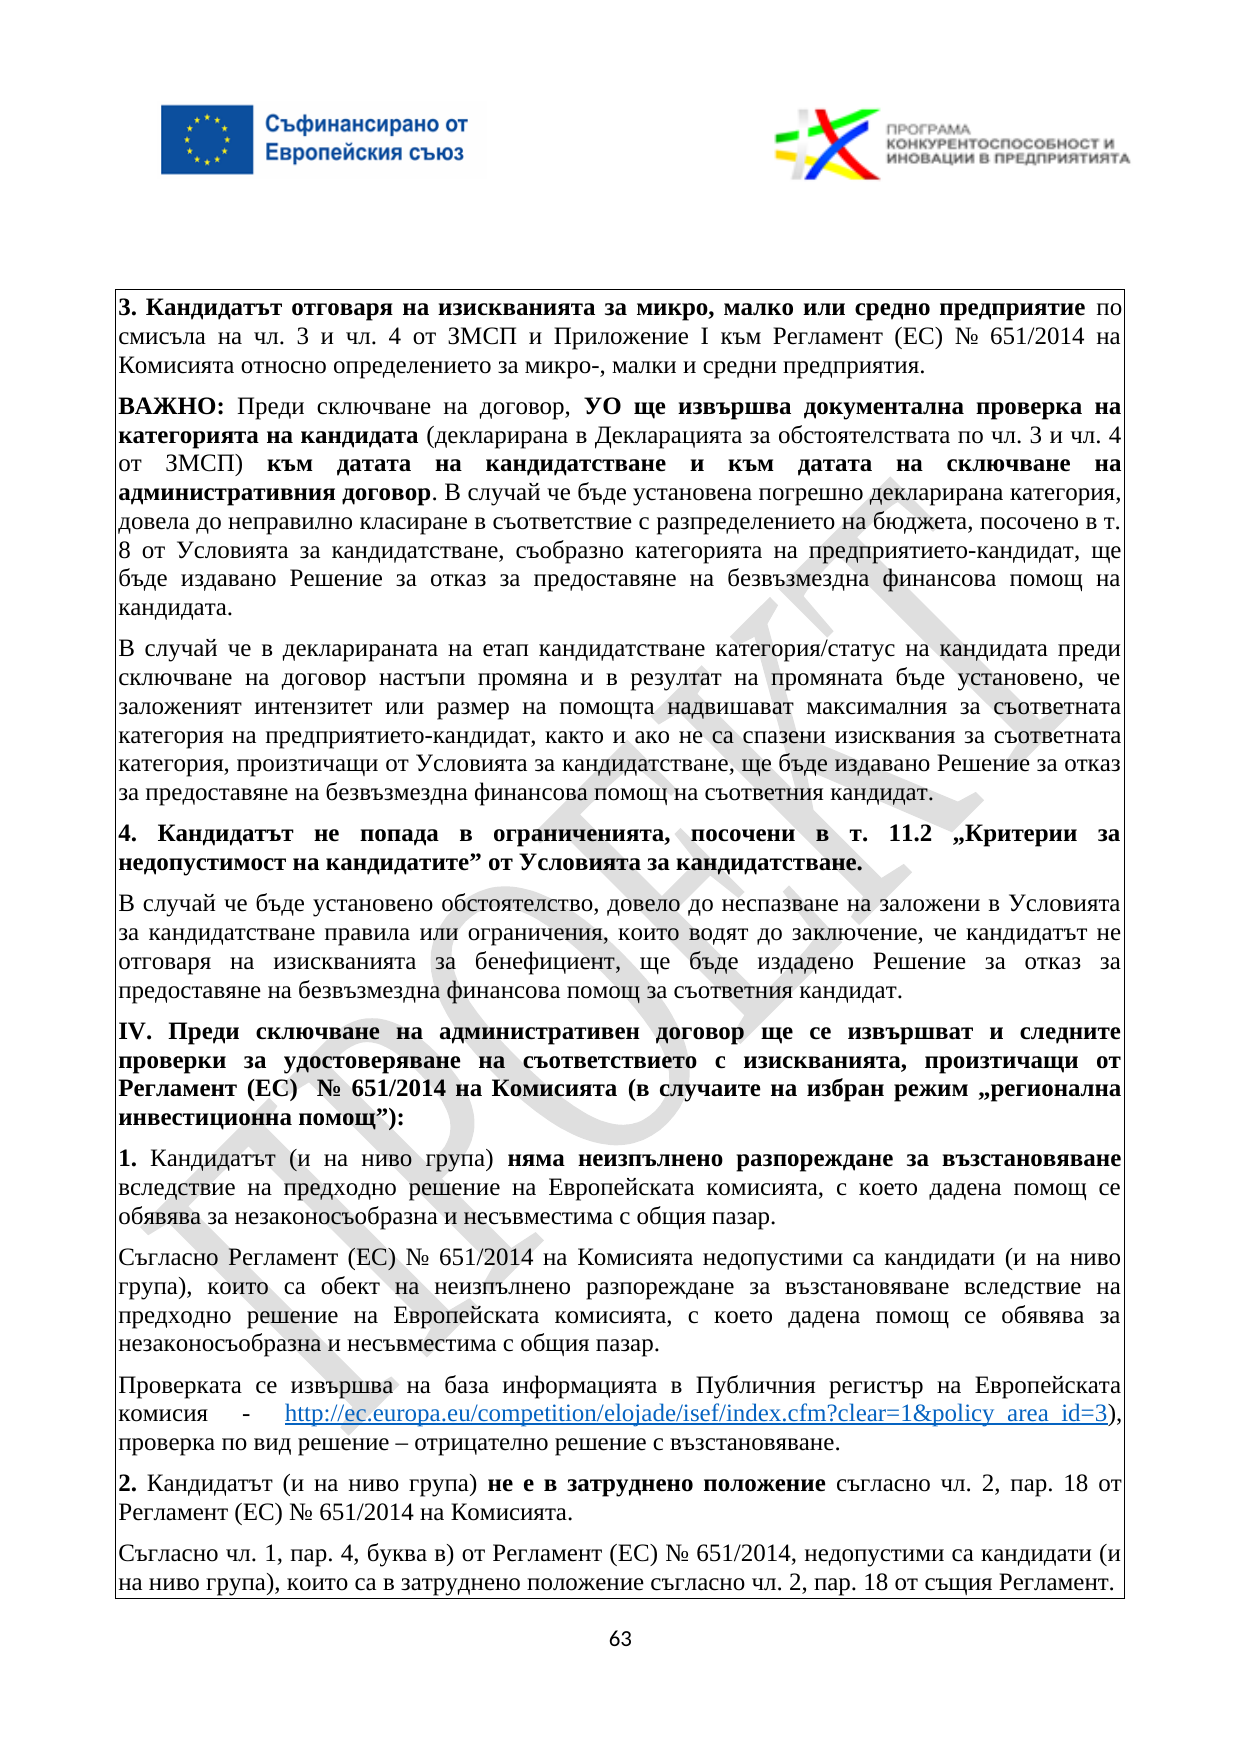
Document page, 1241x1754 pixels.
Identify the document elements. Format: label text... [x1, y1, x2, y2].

text IV. Преди сключване на административен договор ще се извършват и следните проверки за удостоверяване на съответствието с изискванията, произтичащи от Регламент (ЕС) № 651/2014 на Комисията (в случаите на избран режим „регионална инвестиционна помощ”): [116, 1013, 1124, 1131]
text В случай че бъде установено обстоятелство, довело до неспазване на заложени в Условията за кандидатстване правила или ограничения, които водят до заключение, че кандидатът не отговаря на изискванията за бенефициент, ще бъде издадено Решение за отказ за предоставяне на безвъзмездна финансова помощ за съответния кандидат. [116, 885, 1124, 1003]
text Съгласно чл. 1, пар. 4, буква в) от Регламент (ЕС) № 651/2014, недопустими са кандидати (и на ниво група), които са в затруднено положение съгласно чл. 2, пар. 18 от същия Регламент. [116, 1535, 1124, 1598]
text ВАЖНО: Преди сключване на договор, УО ще извършва документална проверка на категорията на кандидата (декларирана в Декларацията за обстоятелствата по чл. 3 и чл. 4 от ЗМСП) към датата на кандидатстване и към датата на сключване на административния договор. В случай че бъде установена погрешно декларирана категория, довела до неправилно класиране в съответствие с разпределението на бюджета, посочено в т. 8 от Условията за кандидатстване, съобразно категорията на предприятието-кандидат, ще бъде издавано Решение за отказ за предоставяне на безвъзмездна финансова помощ на кандидата. [116, 388, 1124, 621]
text Съгласно Регламент (ЕС) № 651/2014 на Комисията недопустими са кандидати (и на ниво група), които са обект на неизпълнено разпореждане за възстановяване вследствие на предходно решение на Европейската комисията, с което дадена помощ се обявява за незаконосъобразна и несъвместима с общия пазар. [116, 1239, 1124, 1357]
text 3. Кандидатът отговаря на изискванията за микро, малко или средно предприятие по смисъла на чл. 3 и чл. 4 от ЗМСП и Приложение I към Регламент (ЕС) № 651/2014 на Комисията относно определението за микро-, малки и средни предприятия. [116, 290, 1124, 378]
text 1. Кандидатът (и на ниво група) няма неизпълнено разпореждане за възстановяване вследствие на предходно решение на Европейската комисията, с което дадена помощ се обявява за незаконосъобразна и несъвместима с общия пазар. [116, 1140, 1124, 1230]
text В случай че в декларираната на етап кандидатстване категория/статус на кандидата преди сключване на договор настъпи промяна и в резултат на промяната бъде установено, че заложеният интензитет или размер на помощта надвишават максималния за съответната категория на предприятието-кандидат, както и ако не са спазени изисквания за съответната категория, произтичащи от Условията за кандидатстване, ще бъде издавано Решение за отказ за предоставяне на безвъзмездна финансова помощ на съответния кандидат. [116, 630, 1124, 806]
text 2. Кандидатът (и на ниво група) не е в затруднено положение съгласно чл. 2, пар. 18 от Регламент (ЕС) № 651/2014 на Комисията. [116, 1465, 1124, 1526]
text 4. Кандидатът не попада в ограниченията, посочени в т. 11.2 „Критерии за недопустимост на кандидатите” от Условията за кандидатстване. [116, 815, 1124, 876]
picture [157, 101, 488, 179]
picture [773, 101, 1134, 189]
text Проверката се извършва на база информацията в Публичния регистър на Европейската комисия - http://ec.europa.eu/competition/elojade/isef/index.cfm?clear=1&policy_area_id=3), проверка по вид решение – отрицателно решение с възстановяване. [116, 1367, 1124, 1456]
